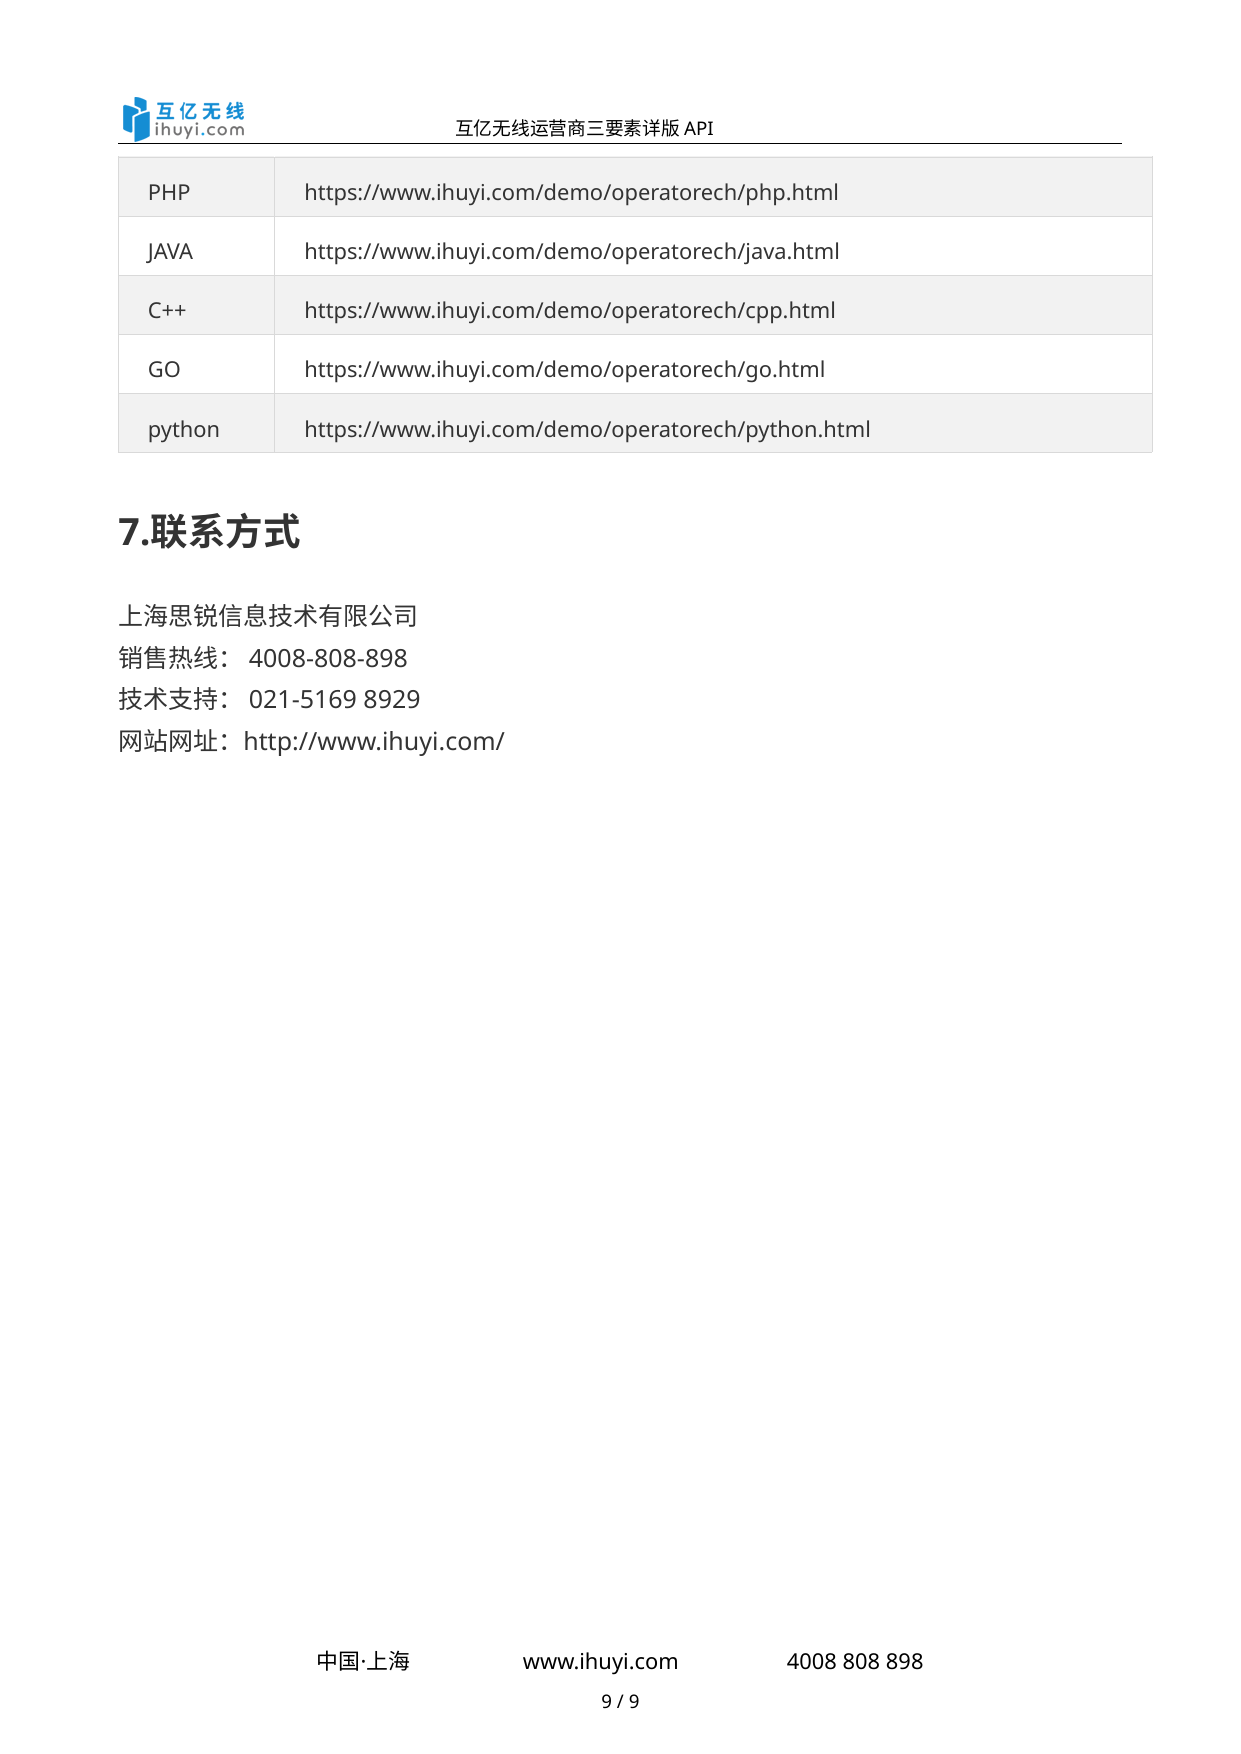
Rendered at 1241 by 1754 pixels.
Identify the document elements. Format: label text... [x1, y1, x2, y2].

table_cell https://www.ihuyi.com/demo/operatorech/java.html [275, 217, 1152, 274]
text 上海思锐信息技术有限公司 销售热线： 4008-808-898 技术支持： 021-5169 8929 网站网址：http://www.ihuyi.com/ [118, 591, 1122, 758]
subtitle 7.联系方式 [118, 502, 1122, 557]
picture [118, 88, 249, 143]
table_cell https://www.ihuyi.com/demo/operatorech/python.html [275, 394, 1152, 452]
table_cell python [119, 394, 274, 452]
table_cell JAVA [119, 217, 274, 274]
table_cell https://www.ihuyi.com/demo/operatorech/cpp.html [275, 276, 1152, 334]
table_cell GO [119, 335, 274, 393]
table_cell C++ [119, 276, 274, 334]
table_cell https://www.ihuyi.com/demo/operatorech/php.html [275, 158, 1152, 216]
table_cell PHP [119, 158, 274, 216]
table_cell https://www.ihuyi.com/demo/operatorech/go.html [275, 335, 1152, 393]
